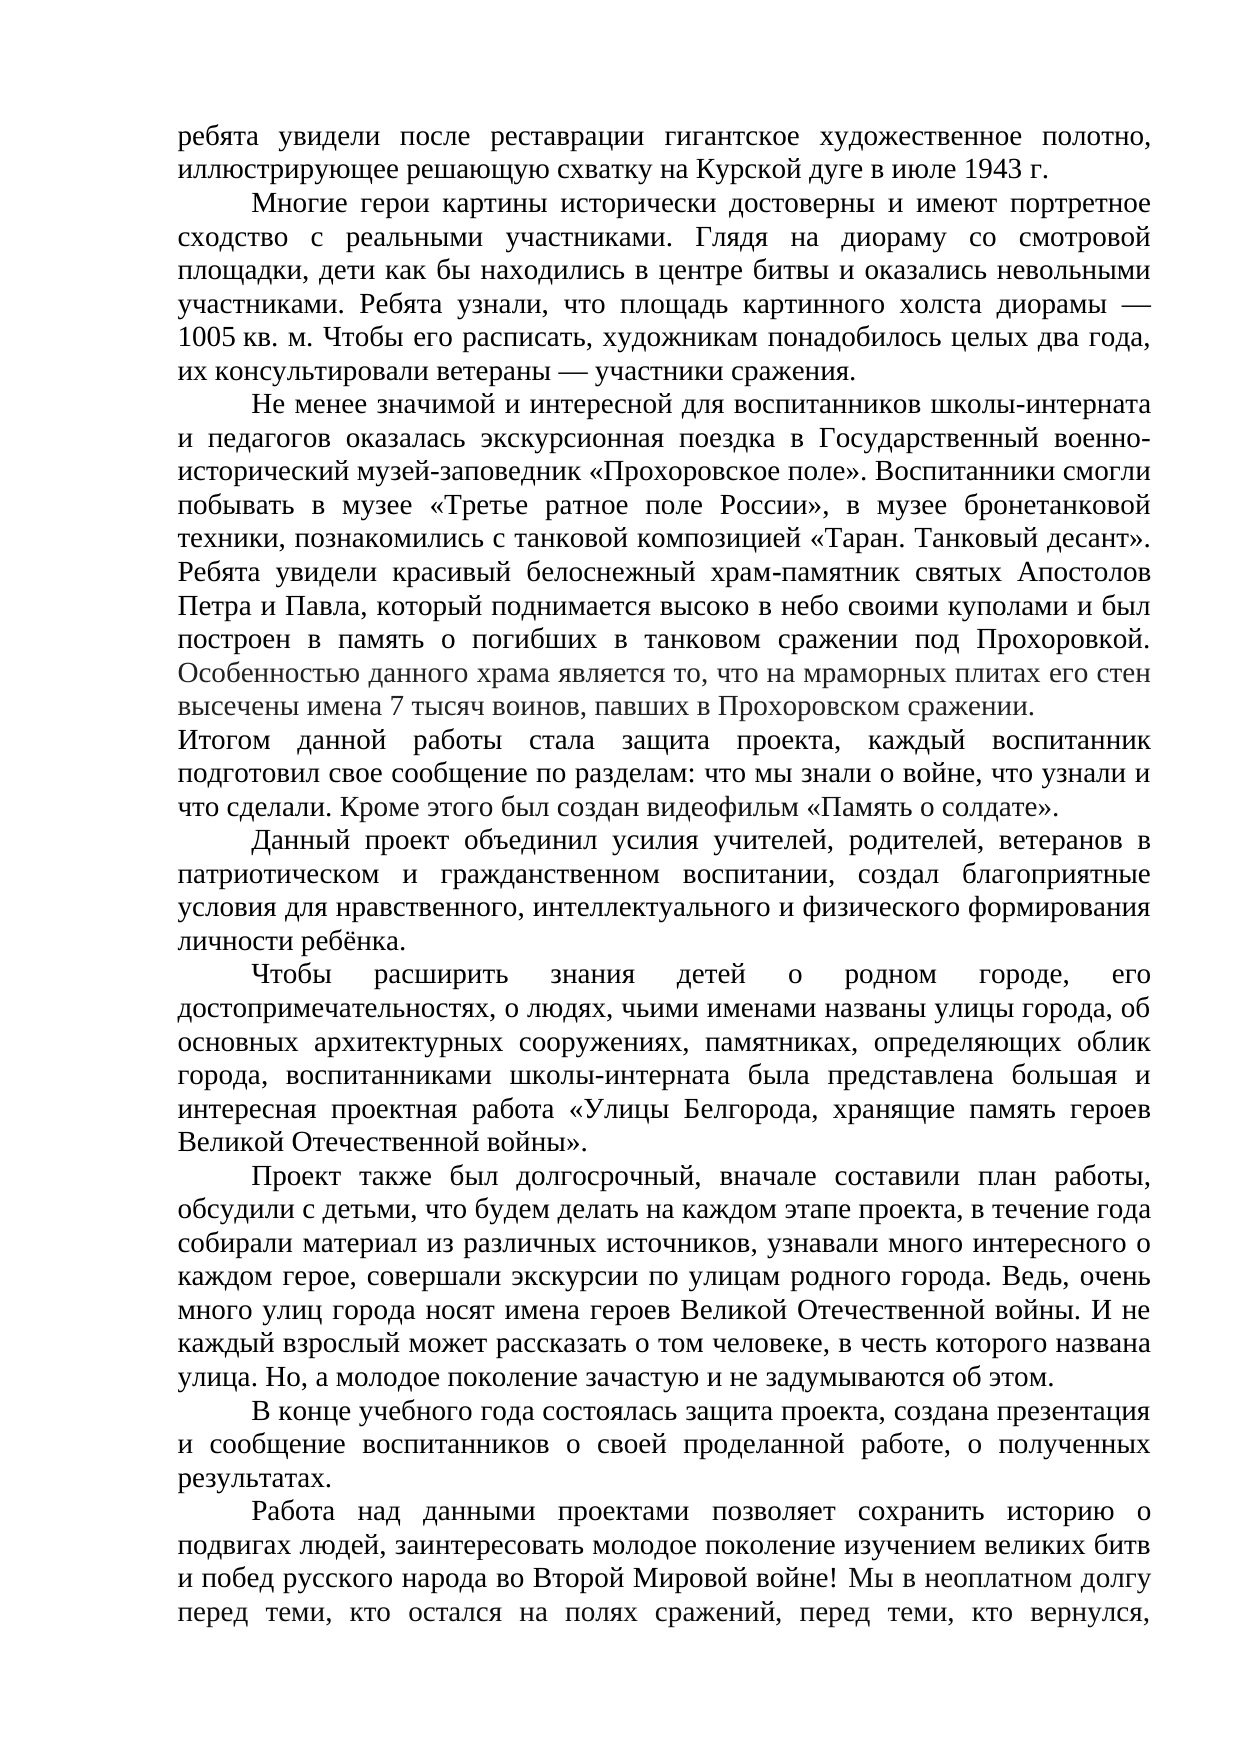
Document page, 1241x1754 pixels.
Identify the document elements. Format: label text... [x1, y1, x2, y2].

text Не менее значимой и интересной для воспитанников школы-интерната и педагогов оказалась экскурсионная поездка в Государственный военно-исторический музей-заповедник «Прохоровское поле». Воспитанники смогли побывать в музее «Третье ратное поле России», в музее бронетанковой техники, познакомились с танковой композицией «Таран. Танковый десант». Ребята увидели красивый белоснежный храм-памятник святых Апостолов Петра и Павла, который поднимается высоко в небо своими куполами и был построен в память о погибших в танковом сражении под Прохоровкой. Особенностью данного храма является то, что на мраморных плитах его стен высечены имена 7 тысяч воинов, павших в Прохоровском сражении. [177, 386, 1152, 722]
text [177, 118, 1152, 185]
text Многие герои картины исторически достоверны и имеют портретное сходство с реальными участниками. Глядя на диораму со смотровой площадки, дети как бы находились в центре битвы и оказались невольными участниками. Ребята узнали, что площадь картинного холста диорамы — 1005 кв. м. Чтобы его расписать, художникам понадобилось целых два года, их консультировали ветераны — участники сражения. [177, 185, 1152, 386]
text Чтобы расширить знания детей о родном городе, его достопримечательностях, о людях, чьими именами названы улицы города, об основных архитектурных сооружениях, памятниках, определяющих облик города, воспитанниками школы-интерната была представлена большая и интересная проектная работа «Улицы Белгорода, хранящие память героев Великой Отечественной войны». [177, 957, 1152, 1158]
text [177, 1560, 1152, 1627]
text В конце учебного года состоялась защита проекта, создана презентация и сообщение воспитанников о своей проделанной работе, о полученных результатах. [177, 1393, 1152, 1493]
text Проект также был долгосрочный, вначале составили план работы, обсудили с детьми, что будем делать на каждом этапе проекта, в течение года собирали материал из различных источников, узнавали много интересного о каждом герое, совершали экскурсии по улицам родного города. Ведь, очень много улиц города носят имена героев Великой Отечественной войны. И не каждый взрослый может рассказать о том человеке, в честь которого названа улица. Но, а молодое поколение зачастую и не задумываются об этом. [177, 1158, 1152, 1393]
text Итогом данной работы стала защита проекта, каждый воспитанник подготовил свое сообщение по разделам: что мы знали о войне, что узнали и что сделали. Кроме этого был создан видеофильм «Память о солдате». [177, 722, 1152, 822]
text Данный проект объединил усилия учителей, родителей, ветеранов в патриотическом и гражданственном воспитании, создал благоприятные условия для нравственного, интеллектуального и физического формирования личности ребёнка. [177, 822, 1152, 957]
